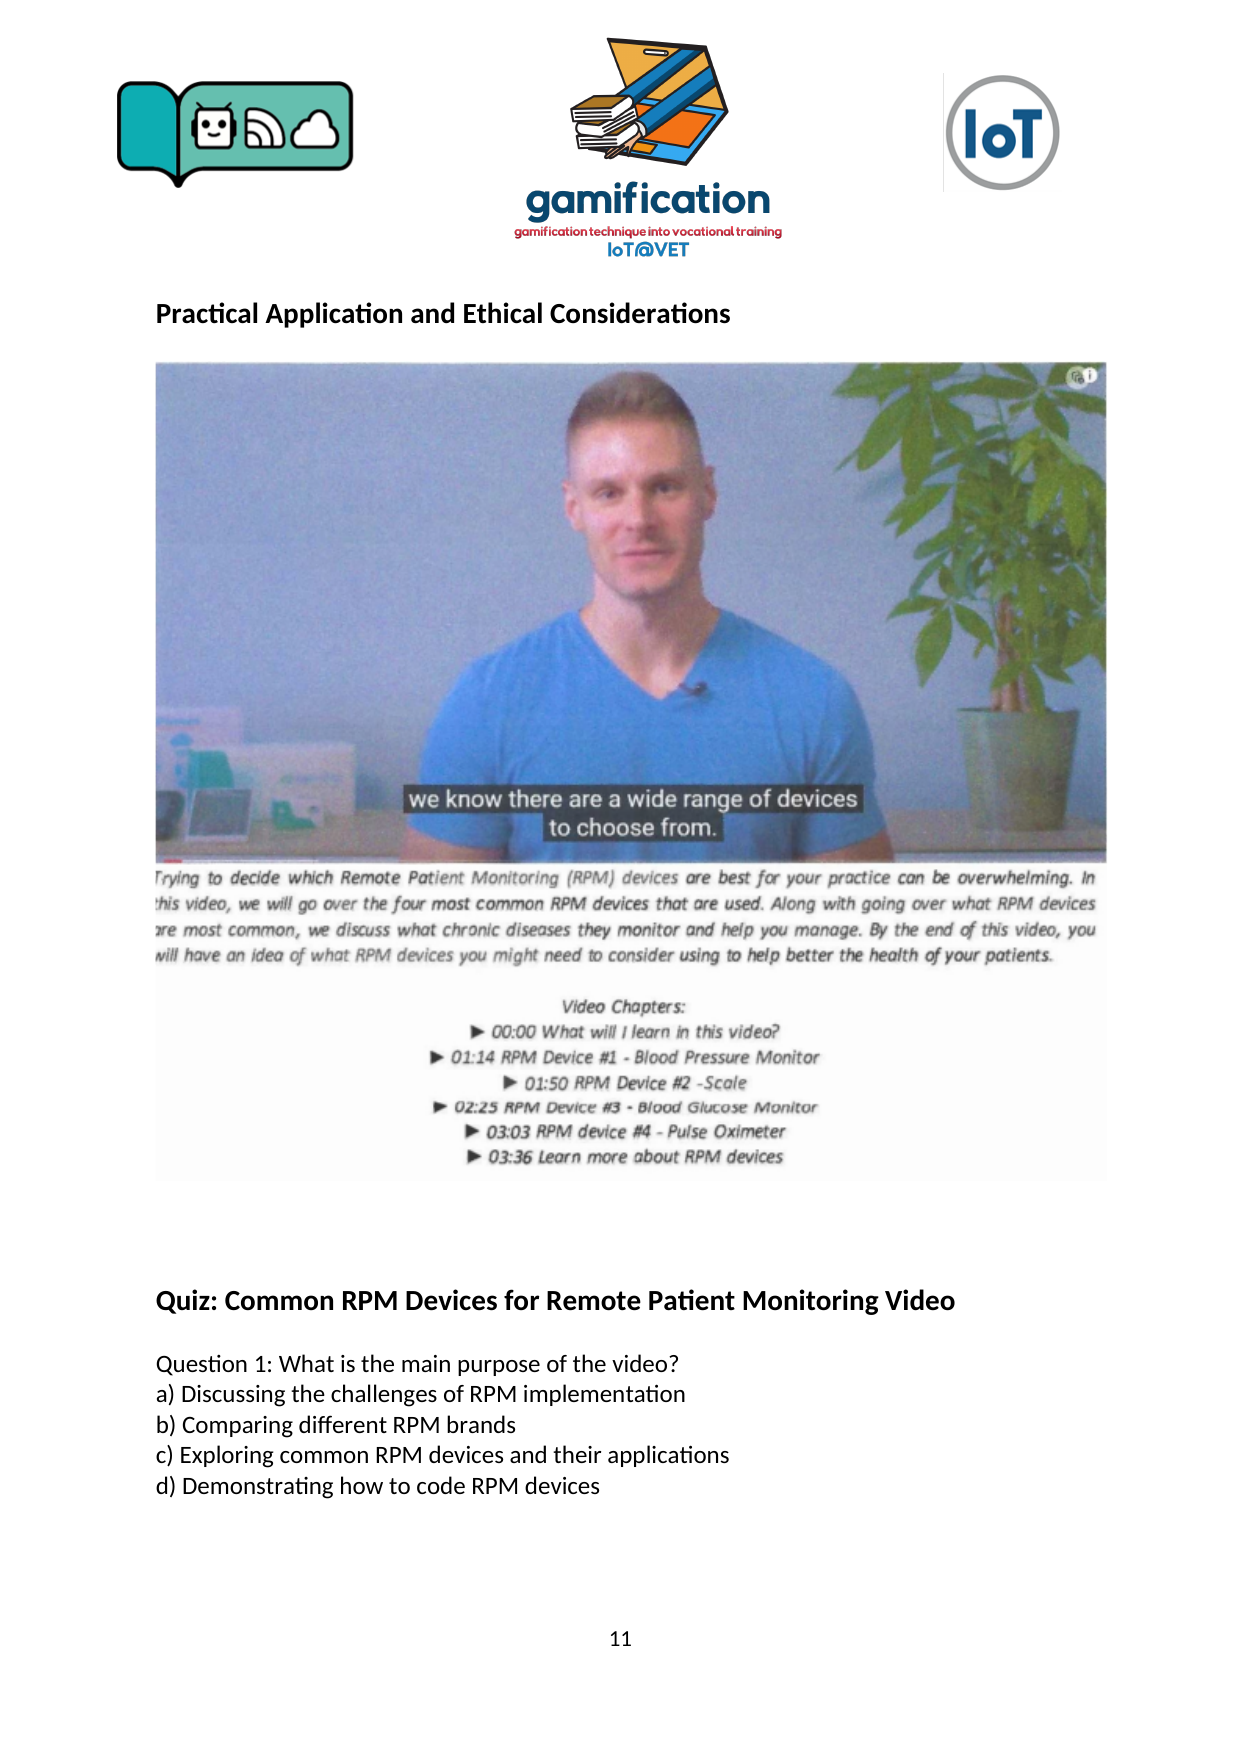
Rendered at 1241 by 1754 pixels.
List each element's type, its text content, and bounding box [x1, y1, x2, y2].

text b) Comparing different RPM brands [156, 1409, 1122, 1440]
text Question 1: What is the main purpose of the video? [156, 1348, 1122, 1379]
text d) Demonstrating how to code RPM devices [156, 1470, 1122, 1501]
text Quiz: Common RPM Devices for Remote Patient Monitoring Video [156, 1282, 1122, 1318]
picture [117, 20, 1062, 274]
text a) Discussing the challenges of RPM implementation [156, 1379, 1122, 1409]
text Practical Application and Ethical Considerations [156, 295, 1122, 331]
picture [155, 361, 1108, 1181]
text c) Exploring common RPM devices and their applications [156, 1440, 1122, 1470]
